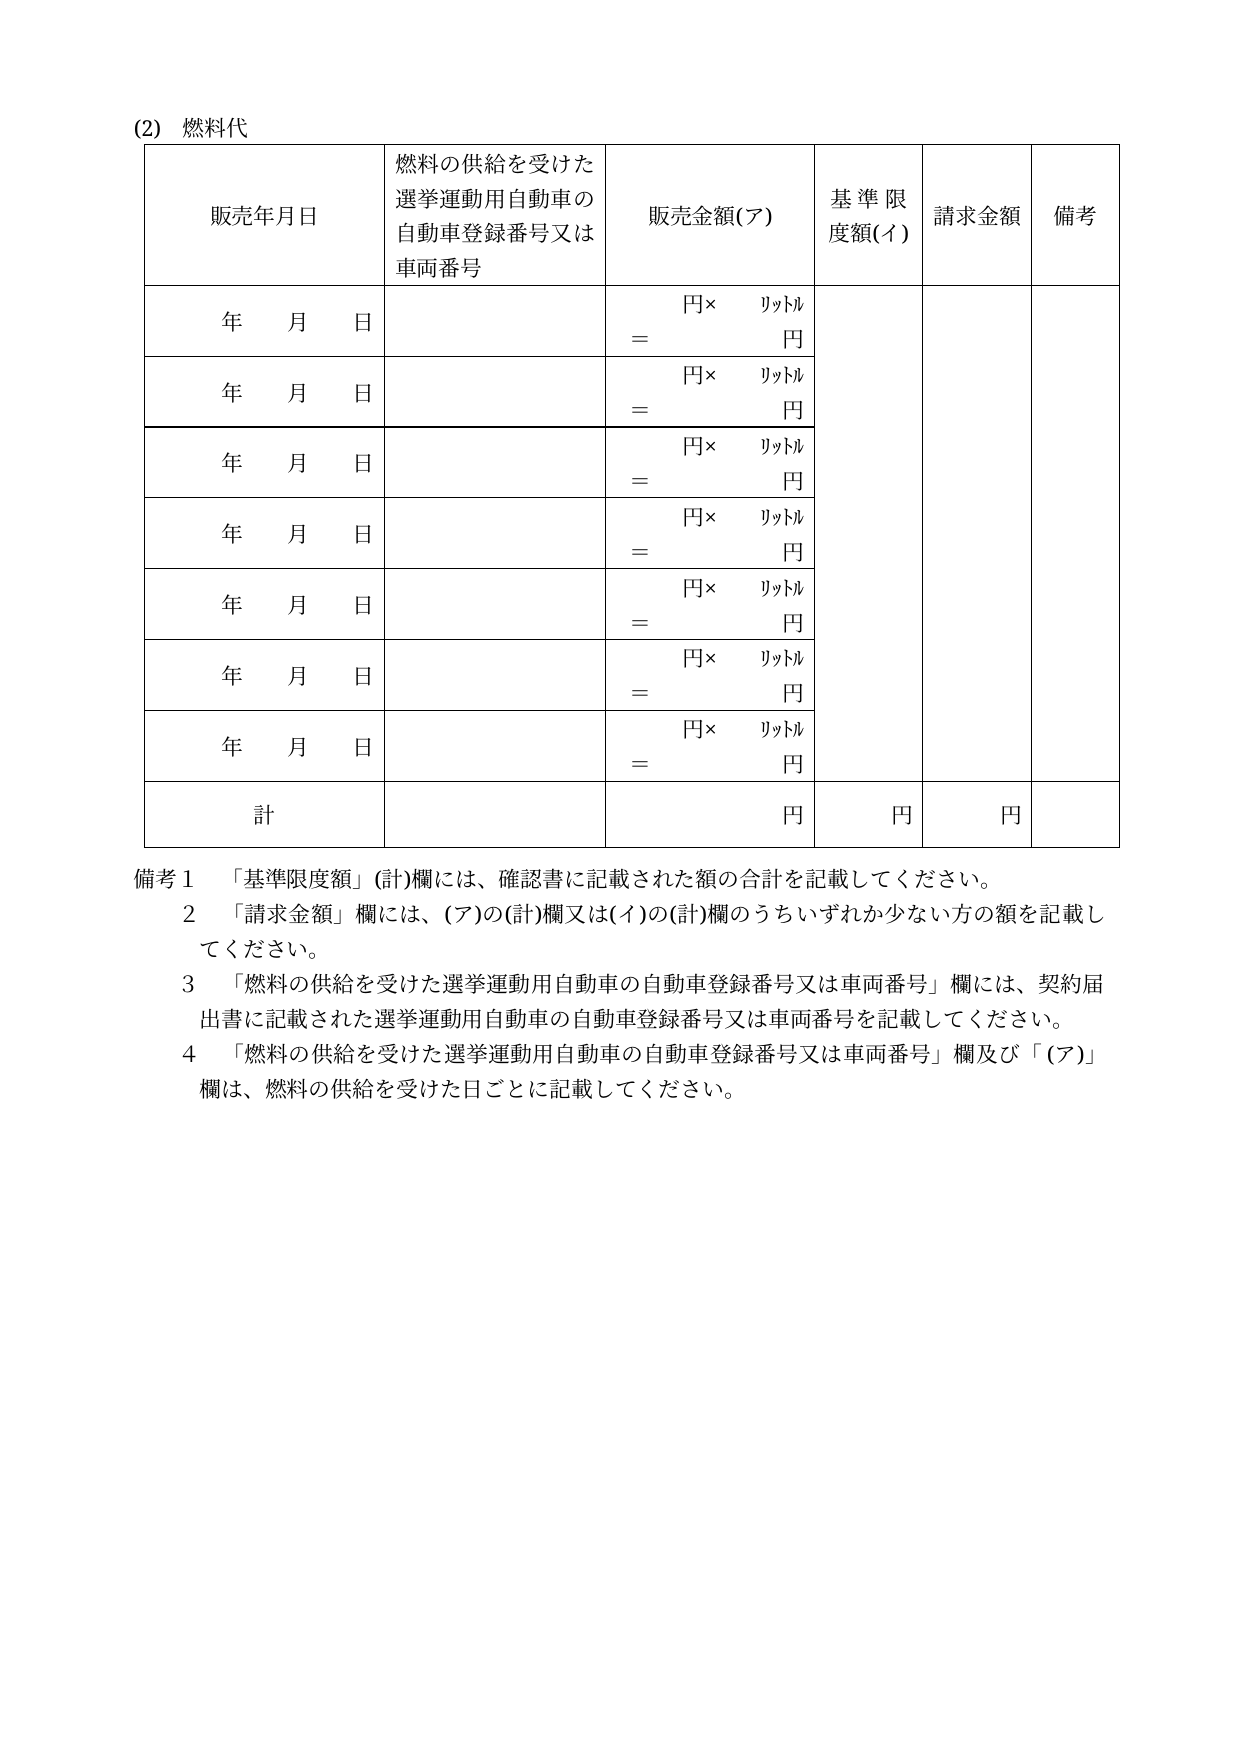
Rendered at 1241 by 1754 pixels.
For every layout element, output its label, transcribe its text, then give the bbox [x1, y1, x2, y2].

table_cell 円× ﾘｯﾄﾙ ＝ 円 [606, 498, 814, 568]
table_cell 年 月 日 [145, 286, 384, 356]
table_cell [385, 711, 605, 781]
table_cell [385, 569, 605, 639]
table_cell 年 月 日 [145, 640, 384, 710]
table_cell [1032, 782, 1119, 847]
text ２ 「請求金額」欄には、(ア)の(計)欄又は(イ)の(計)欄のうちいずれか少ない方の額を記載してください。 [133, 896, 1107, 966]
table_header 請求金額 [923, 145, 1031, 285]
table_cell [385, 286, 605, 356]
text ３ 「燃料の供給を受けた選挙運動用自動車の自動車登録番号又は車両番号」欄には、契約届出書に記載された選挙運動用自動車の自動車登録番号又は車両番号を記載してください。 [133, 966, 1107, 1035]
table_cell 円 [606, 782, 814, 847]
table_cell 年 月 日 [145, 569, 384, 639]
table_cell 計 [145, 782, 384, 847]
table_cell 年 月 日 [145, 428, 384, 497]
text (2) 燃料代 [133, 109, 1107, 144]
table_cell 円× ﾘｯﾄﾙ ＝ 円 [606, 711, 814, 781]
table_cell [1032, 286, 1119, 781]
table_cell 円× ﾘｯﾄﾙ ＝ 円 [606, 569, 814, 639]
table_cell 円 [923, 782, 1031, 847]
table_cell 年 月 日 [145, 498, 384, 568]
table_header 基準限度額(イ) [815, 145, 922, 285]
table_cell [385, 498, 605, 568]
table_header 販売金額(ア) [606, 145, 814, 285]
text ４ 「燃料の供給を受けた選挙運動用自動車の自動車登録番号又は車両番号」欄及び「(ア)」欄は、燃料の供給を受けた日ごとに記載してください。 [133, 1035, 1107, 1105]
table_cell 年 月 日 [145, 357, 384, 426]
table_cell 円× ﾘｯﾄﾙ ＝ 円 [606, 428, 814, 497]
table_cell [385, 782, 605, 847]
table_header 燃料の供給を受けた選挙運動用自動車の自動車登録番号又は車両番号 [385, 145, 605, 285]
table_cell [815, 286, 922, 781]
table_cell [923, 286, 1031, 781]
table_cell 円× ﾘｯﾄﾙ ＝ 円 [606, 286, 814, 356]
table_cell [385, 640, 605, 710]
table_cell 円 [815, 782, 922, 847]
table_cell [385, 357, 605, 426]
table_header 備考 [1032, 145, 1119, 285]
table_cell 円× ﾘｯﾄﾙ ＝ 円 [606, 357, 814, 426]
table_cell [385, 428, 605, 497]
text 備考１ 「基準限度額」(計)欄には、確認書に記載された額の合計を記載してください。 [133, 861, 1107, 896]
table_header 販売年月日 [145, 145, 384, 285]
table_cell 円× ﾘｯﾄﾙ ＝ 円 [606, 640, 814, 710]
table_cell 年 月 日 [145, 711, 384, 781]
